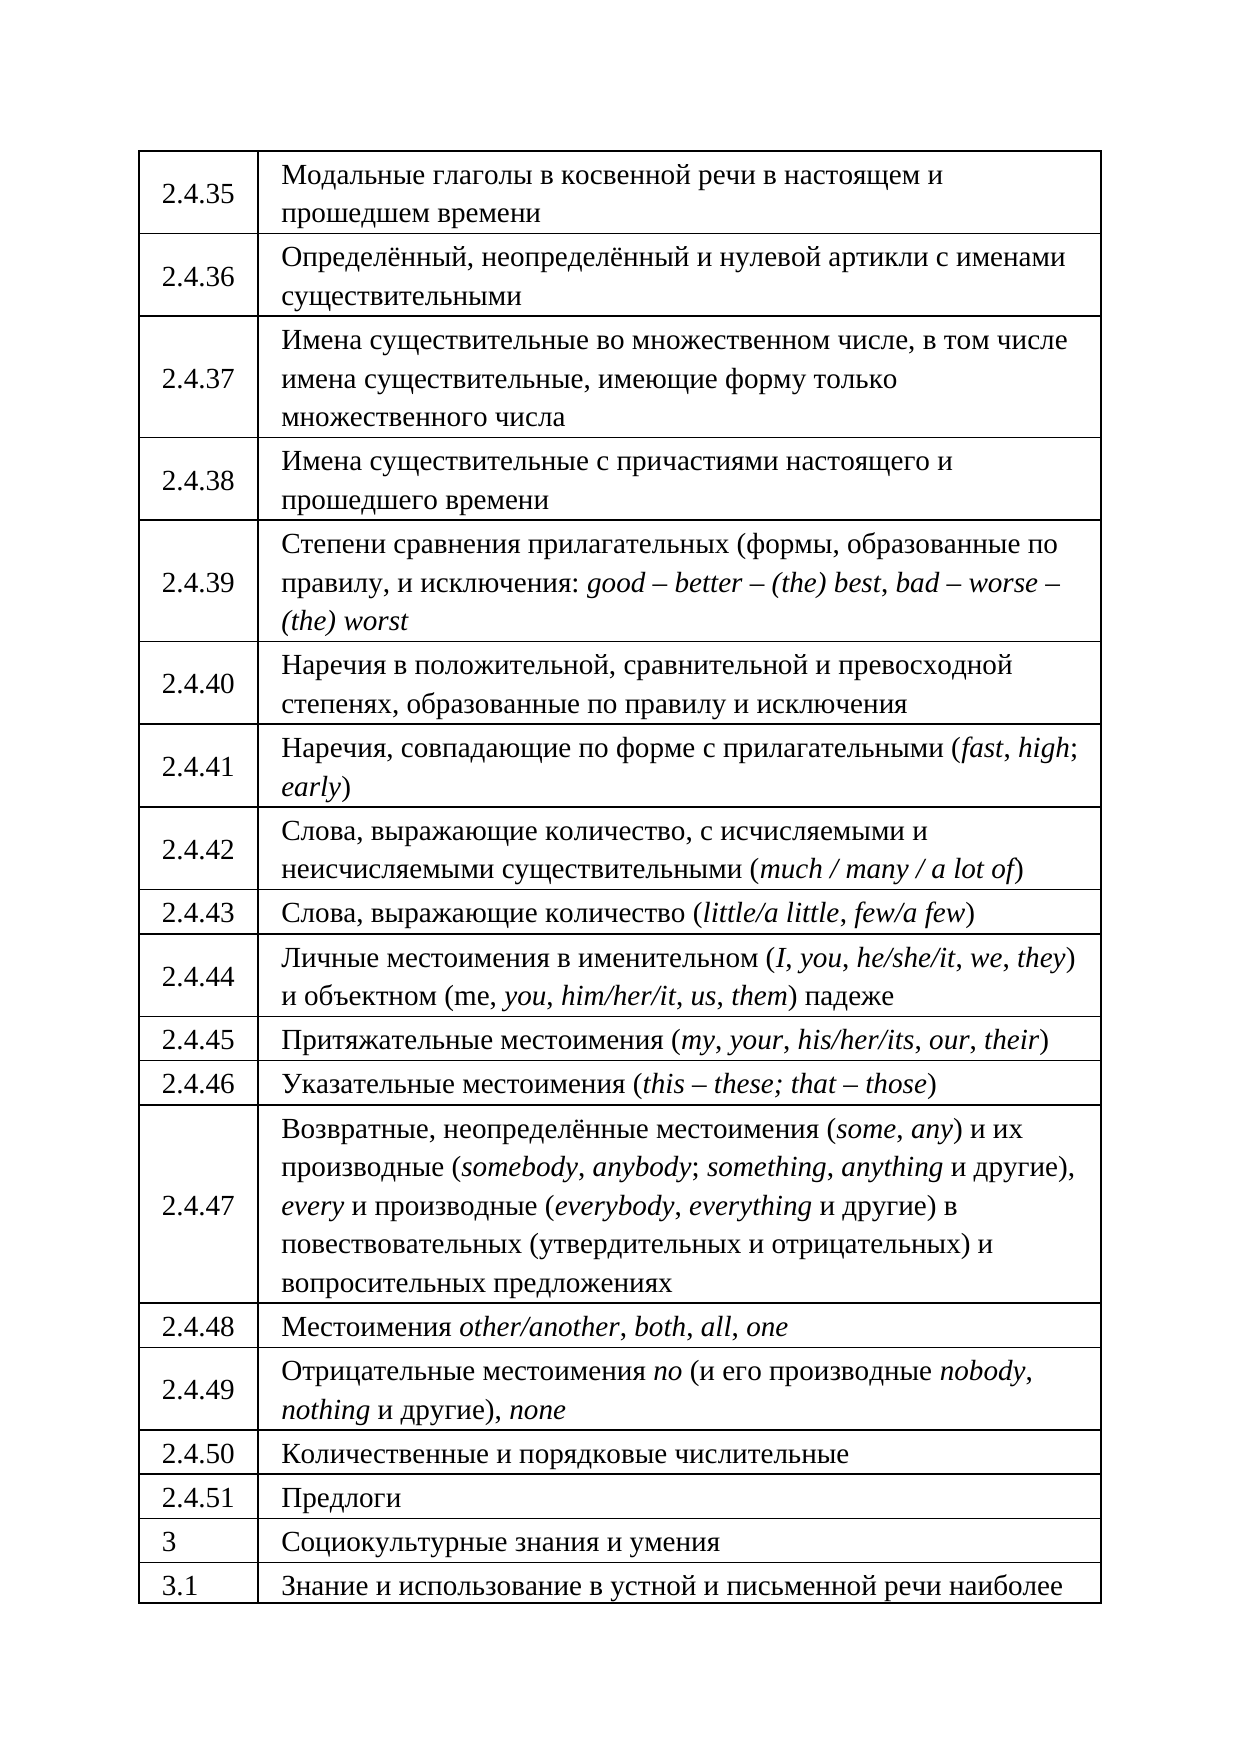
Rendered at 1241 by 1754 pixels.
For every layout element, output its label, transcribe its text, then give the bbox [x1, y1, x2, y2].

table_cell Возвратные, неопределённые местоимения (some, any) и их производные (somebody, anybody; something, anything и другие), every и производные (everybody, everything и другие) в повествовательных (утвердительных и отрицательных) и вопросительных предложениях [259, 1106, 1100, 1302]
table_cell 2.4.48 [140, 1304, 257, 1346]
table_cell 2.4.44 [140, 935, 257, 1016]
table_cell Наречия, совпадающие по форме с прилагательными (fast, high; early) [259, 725, 1100, 806]
table_cell Притяжательные местоимения (my, your, his/her/its, our, their) [259, 1017, 1100, 1060]
table_cell Наречия в положительной, сравнительной и превосходной степенях, образованные по правилу и исключения [259, 642, 1100, 723]
table_cell 3 [140, 1519, 257, 1562]
table_cell 2.4.35 [140, 152, 257, 233]
table_cell Социокультурные знания и умения [259, 1519, 1100, 1562]
table_cell Количественные и порядковые числительные [259, 1431, 1100, 1473]
table_cell 2.4.39 [140, 521, 257, 641]
table_cell 2.4.50 [140, 1431, 257, 1473]
table_cell 2.4.43 [140, 890, 257, 933]
table_cell Имена существительные с причастиями настоящего и прошедшего времени [259, 438, 1100, 519]
table_cell Модальные глаголы в косвенной речи в настоящем и прошедшем времени [259, 152, 1100, 233]
table_cell 2.4.37 [140, 317, 257, 437]
table_cell 2.4.38 [140, 438, 257, 519]
table_cell 2.4.49 [140, 1348, 257, 1429]
table_cell Предлоги [259, 1475, 1100, 1517]
table_cell Определённый, неопределённый и нулевой артикли c именами существительными [259, 234, 1100, 315]
table_cell 3.1 [140, 1563, 257, 1602]
table_cell Слова, выражающие количество (little/a little, few/a few) [259, 890, 1100, 933]
table_cell Местоимения other/another, both, all, one [259, 1304, 1100, 1346]
table_cell Имена существительные во множественном числе, в том числе имена существительные, имеющие форму только множественного числа [259, 317, 1100, 437]
table_cell 2.4.46 [140, 1061, 257, 1104]
table_cell 2.4.45 [140, 1017, 257, 1060]
table_cell Указательные местоимения (this – these; that – those) [259, 1061, 1100, 1104]
table_cell 2.4.47 [140, 1106, 257, 1302]
table_cell Степени сравнения прилагательных (формы, образованные по правилу, и исключения: good – better – (the) best, bad – worse – (the) worst [259, 521, 1100, 641]
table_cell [259, 1563, 1100, 1602]
table_cell Личные местоимения в именительном (I, you, he/she/it, we, they) и объектном (me, you, him/her/it, us, them) падеже [259, 935, 1100, 1016]
table_cell 2.4.36 [140, 234, 257, 315]
table_cell 2.4.41 [140, 725, 257, 806]
table_cell 2.4.42 [140, 808, 257, 889]
table_cell Отрицательные местоимения no (и его производные nobody, nothing и другие), none [259, 1348, 1100, 1429]
table_cell Слова, выражающие количество, с исчисляемыми и неисчисляемыми существительными (much / many / a lot of) [259, 808, 1100, 889]
table_cell 2.4.51 [140, 1475, 257, 1517]
table_cell 2.4.40 [140, 642, 257, 723]
